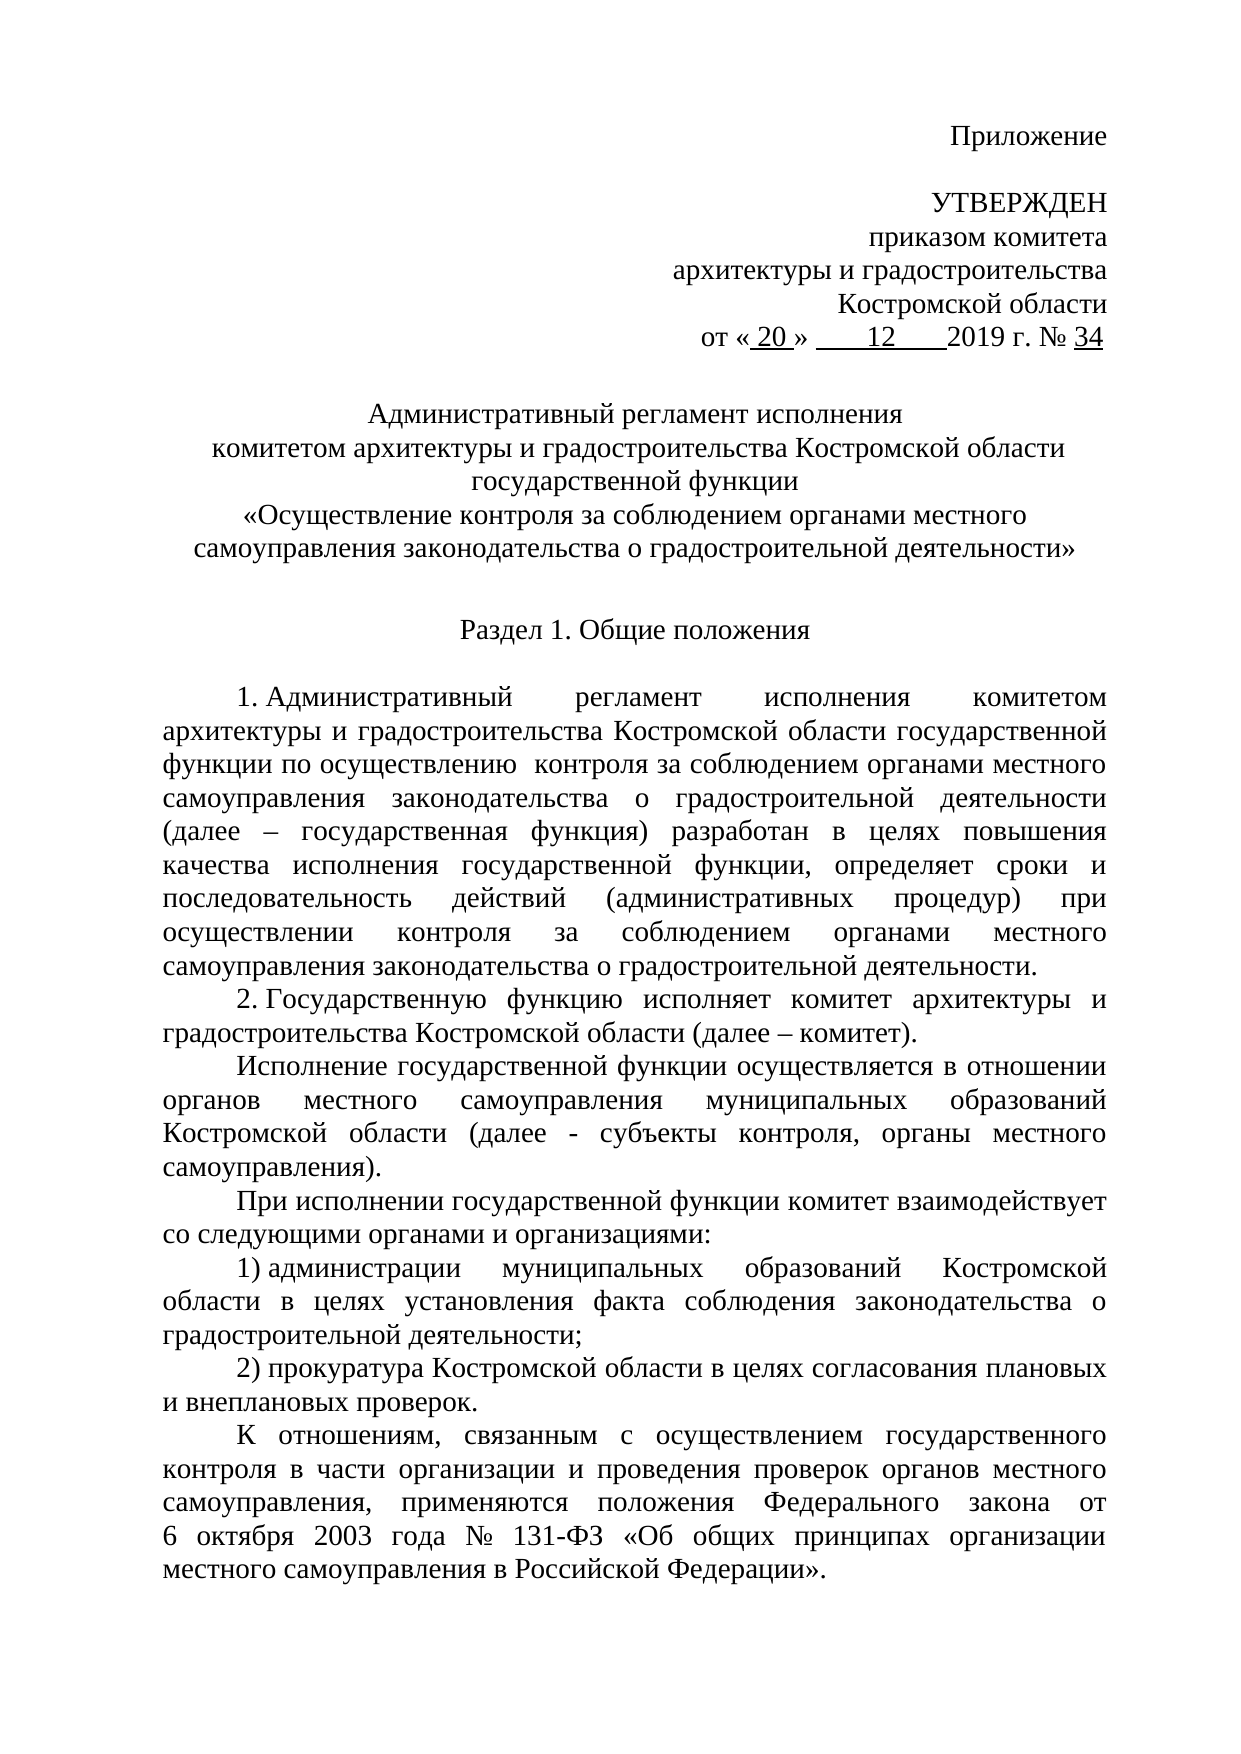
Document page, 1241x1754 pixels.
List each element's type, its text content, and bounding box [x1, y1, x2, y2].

text приказом комитета [162, 219, 1107, 252]
text При исполнении государственной функции комитет взаимодействует со следующими органами и организациями: [162, 1183, 1107, 1250]
text Приложение [162, 118, 1107, 152]
text архитектуры и градостроительства [162, 252, 1107, 286]
text комитетом архитектуры и градостроительства Костромской области [162, 430, 1107, 463]
text «Осуществление контроля за соблюдением органами местного самоуправления законодательства о градостроительной деятельности» [162, 497, 1107, 564]
text Раздел 1. Общие положения [162, 612, 1107, 646]
text государственной функции [162, 463, 1107, 497]
text 1. Административный регламент исполнения комитетом архитектуры и градостроительства Костромской области государственной функции по осуществлению контроля за соблюдением органами местного самоуправления законодательства о градостроительной деятельности (далее – государственная функция) разработан в целях повышения качества исполнения государственной функции, определяет сроки и последовательность действий (административных процедур) при осуществлении контроля за соблюдением органами местного самоуправления законодательства о градостроительной деятельности. [162, 679, 1107, 981]
text 2. Государственную функцию исполняет комитет архитектуры и градостроительства Костромской области (далее – комитет). [162, 981, 1107, 1048]
text от « 20 » 12 2019 г. № 34 [679, 319, 1107, 353]
text 1) администрации муниципальных образований Костромской области в целях установления факта соблюдения законодательства о градостроительной деятельности; [162, 1250, 1107, 1350]
text Административный регламент исполнения [162, 396, 1107, 430]
text Костромской области [162, 286, 1107, 319]
text УТВЕРЖДЕН [162, 185, 1107, 219]
text 2) прокуратура Костромской области в целях согласования плановых и внеплановых проверок. [162, 1350, 1107, 1417]
text К отношениям, связанным с осуществлением государственного контроля в части организации и проведения проверок органов местного самоуправления, применяются положения Федерального закона от 6 октября 2003 года № 131-ФЗ «Об общих принципах организации местного самоуправления в Российской Федерации». [162, 1417, 1107, 1585]
text Исполнение государственной функции осуществляется в отношении органов местного самоуправления муниципальных образований Костромской области (далее - субъекты контроля, органы местного самоуправления). [162, 1048, 1107, 1182]
